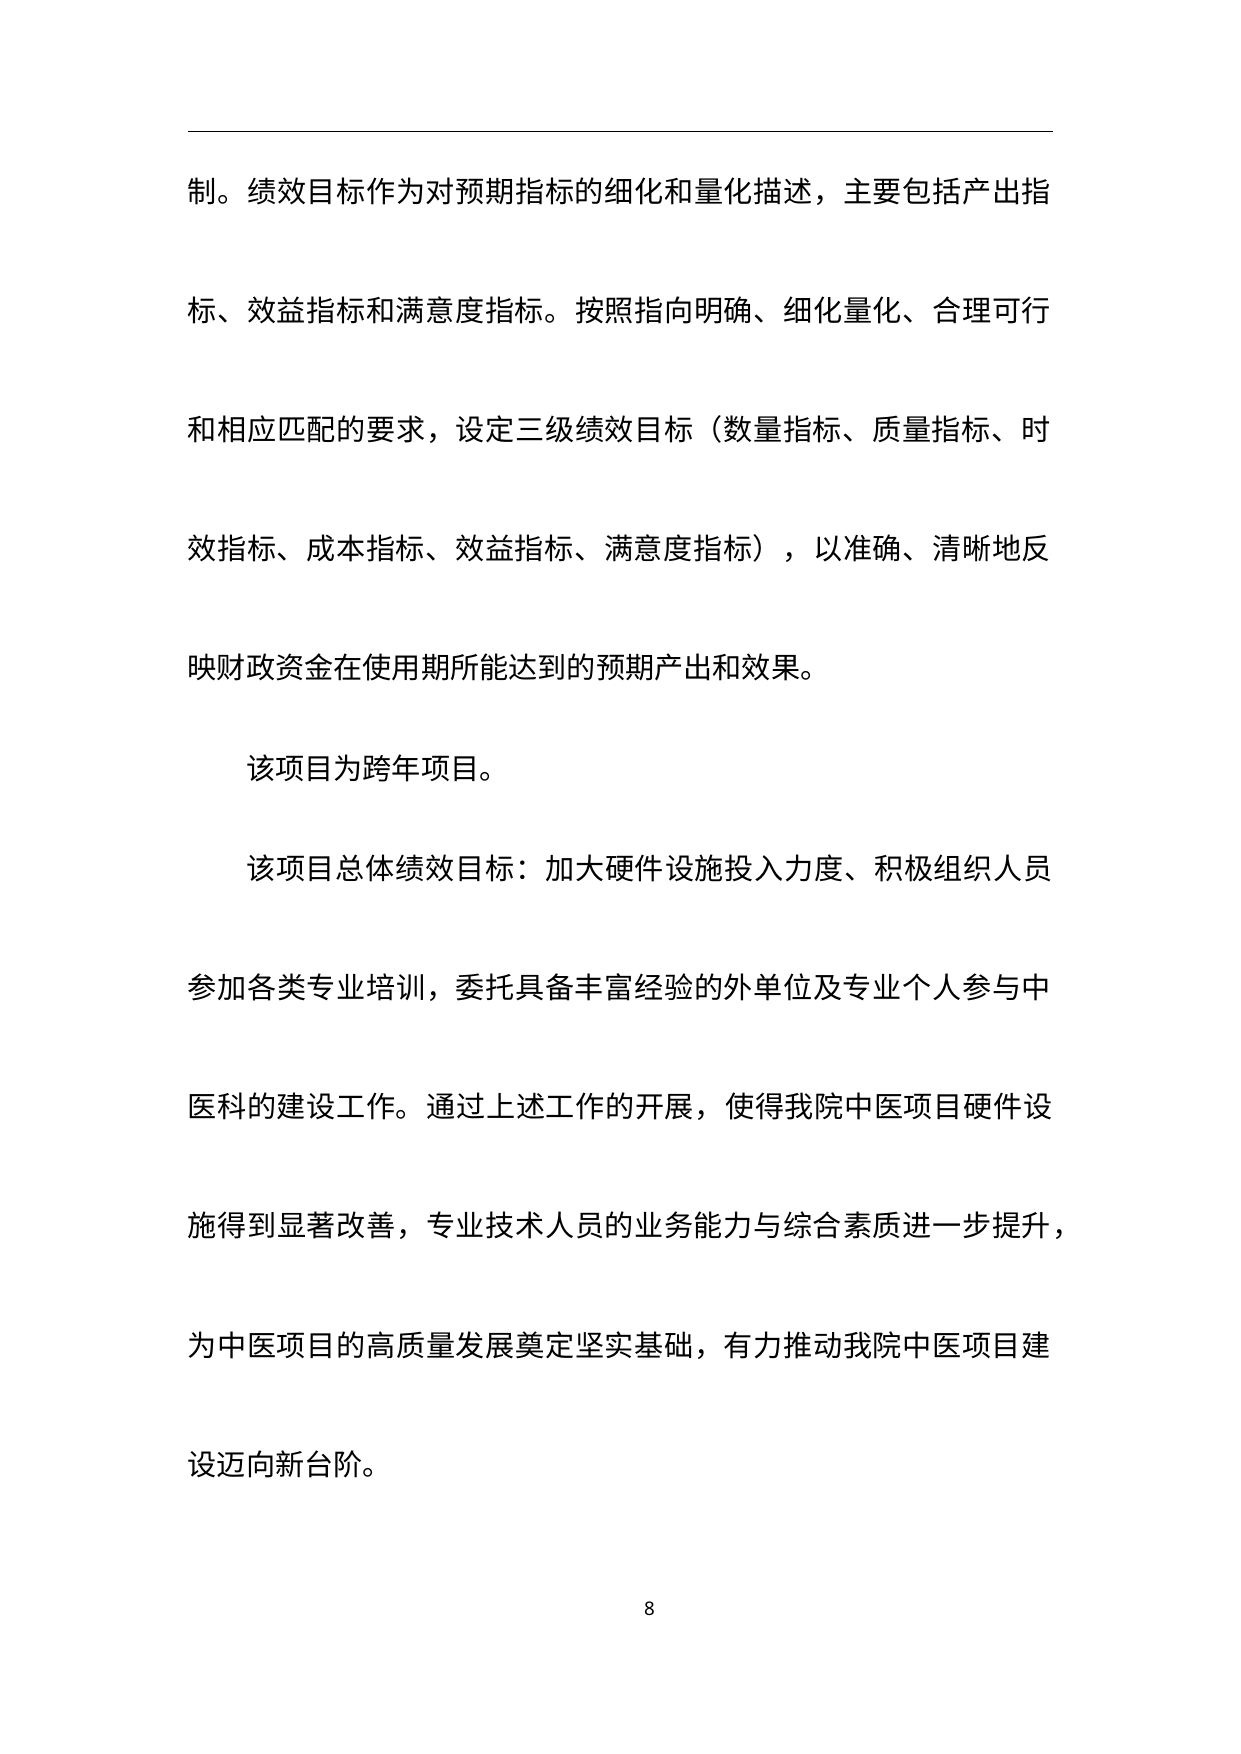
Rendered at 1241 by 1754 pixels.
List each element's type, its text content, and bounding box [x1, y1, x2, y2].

text 该项目为跨年项目。 [187, 727, 1053, 806]
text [187, 150, 1053, 706]
text 该项目总体绩效目标：加大硬件设施投入力度、积极组织人员参加各类专业培训，委托具备丰富经验的外单位及专业个人参与中医科的建设工作。通过上述工作的开展，使得我院中医项目硬件设施得到显著改善，专业技术人员的业务能力与综合素质进一步提升，为中医项目的高质量发展奠定坚实基础，有力推动我院中医项目建设迈向新台阶。 [187, 827, 1053, 1502]
